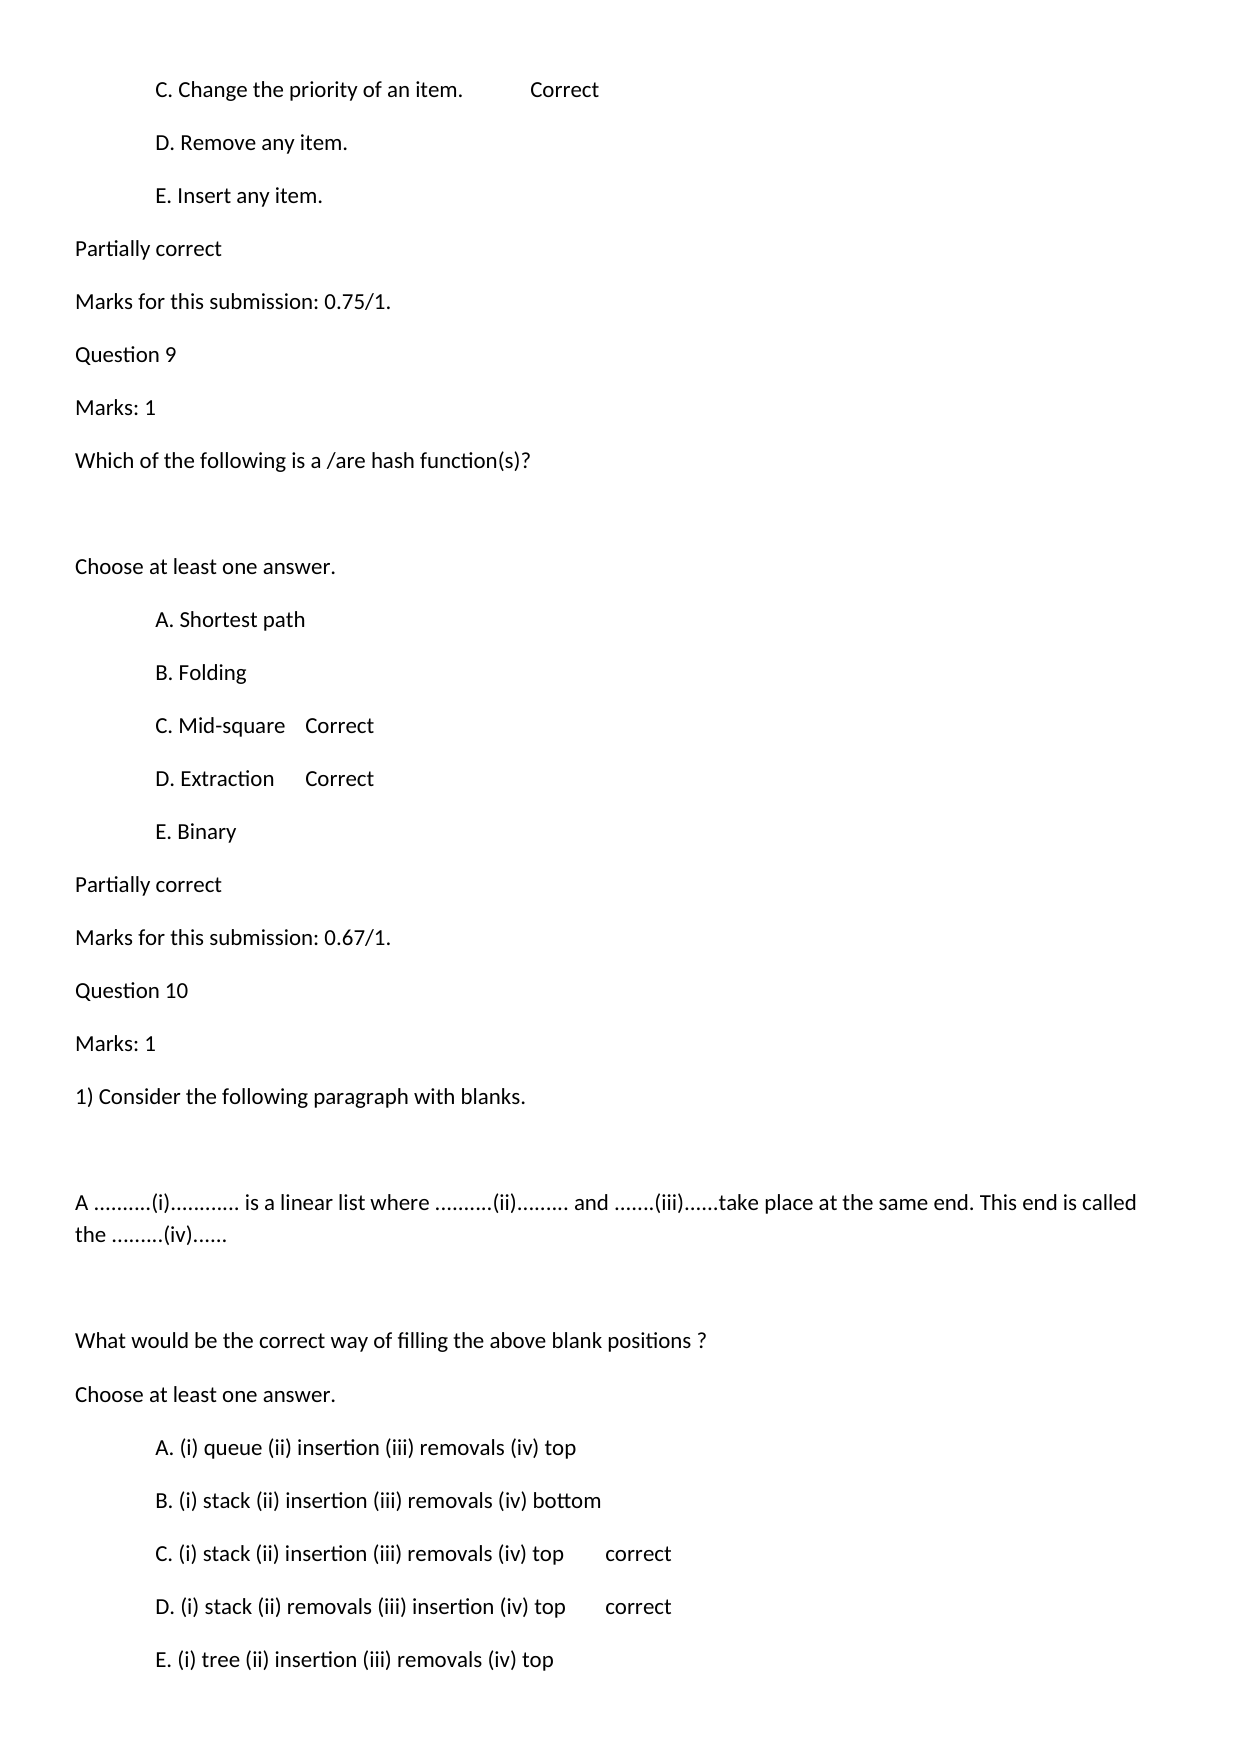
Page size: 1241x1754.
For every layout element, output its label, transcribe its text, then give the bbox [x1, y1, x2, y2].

text Question 9 [75, 340, 1165, 368]
text B. Folding [75, 658, 1165, 686]
text Partially correct [75, 870, 1165, 898]
text Marks for this submission: 0.75/1. [75, 287, 1165, 315]
text C. (i) stack (ii) insertion (iii) removals (iv) top correct [75, 1539, 1165, 1567]
text Which of the following is a /are hash function(s)? [75, 446, 1165, 474]
text E. Insert any item. [75, 181, 1165, 209]
text A ..........(i)............ is a linear list where ..........(ii)......... and .......(iii)......take place at the same end. This end is called the .........(iv)...... [75, 1188, 1165, 1249]
text A. (i) queue (ii) insertion (iii) removals (iv) top [75, 1433, 1165, 1461]
text Question 10 [75, 976, 1165, 1004]
text Choose at least one answer. [75, 1380, 1165, 1408]
text Choose at least one answer. [75, 552, 1165, 580]
text A. Shortest path [75, 605, 1165, 633]
text D. Remove any item. [75, 128, 1165, 156]
text Partially correct [75, 234, 1165, 262]
text B. (i) stack (ii) insertion (iii) removals (iv) bottom [75, 1486, 1165, 1514]
text E. Binary [75, 817, 1165, 845]
text D. Extraction Correct [75, 764, 1165, 792]
text Marks for this submission: 0.67/1. [75, 923, 1165, 951]
text Marks: 1 [75, 1029, 1165, 1057]
text D. (i) stack (ii) removals (iii) insertion (iv) top correct [75, 1592, 1165, 1620]
text C. Change the priority of an item. Correct [75, 75, 1165, 103]
text Marks: 1 [75, 393, 1165, 421]
text What would be the correct way of filling the above blank positions ? [75, 1327, 1165, 1355]
text C. Mid-square Correct [75, 711, 1165, 739]
text E. (i) tree (ii) insertion (iii) removals (iv) top [75, 1645, 1165, 1673]
text 1) Consider the following paragraph with blanks. [75, 1082, 1165, 1110]
